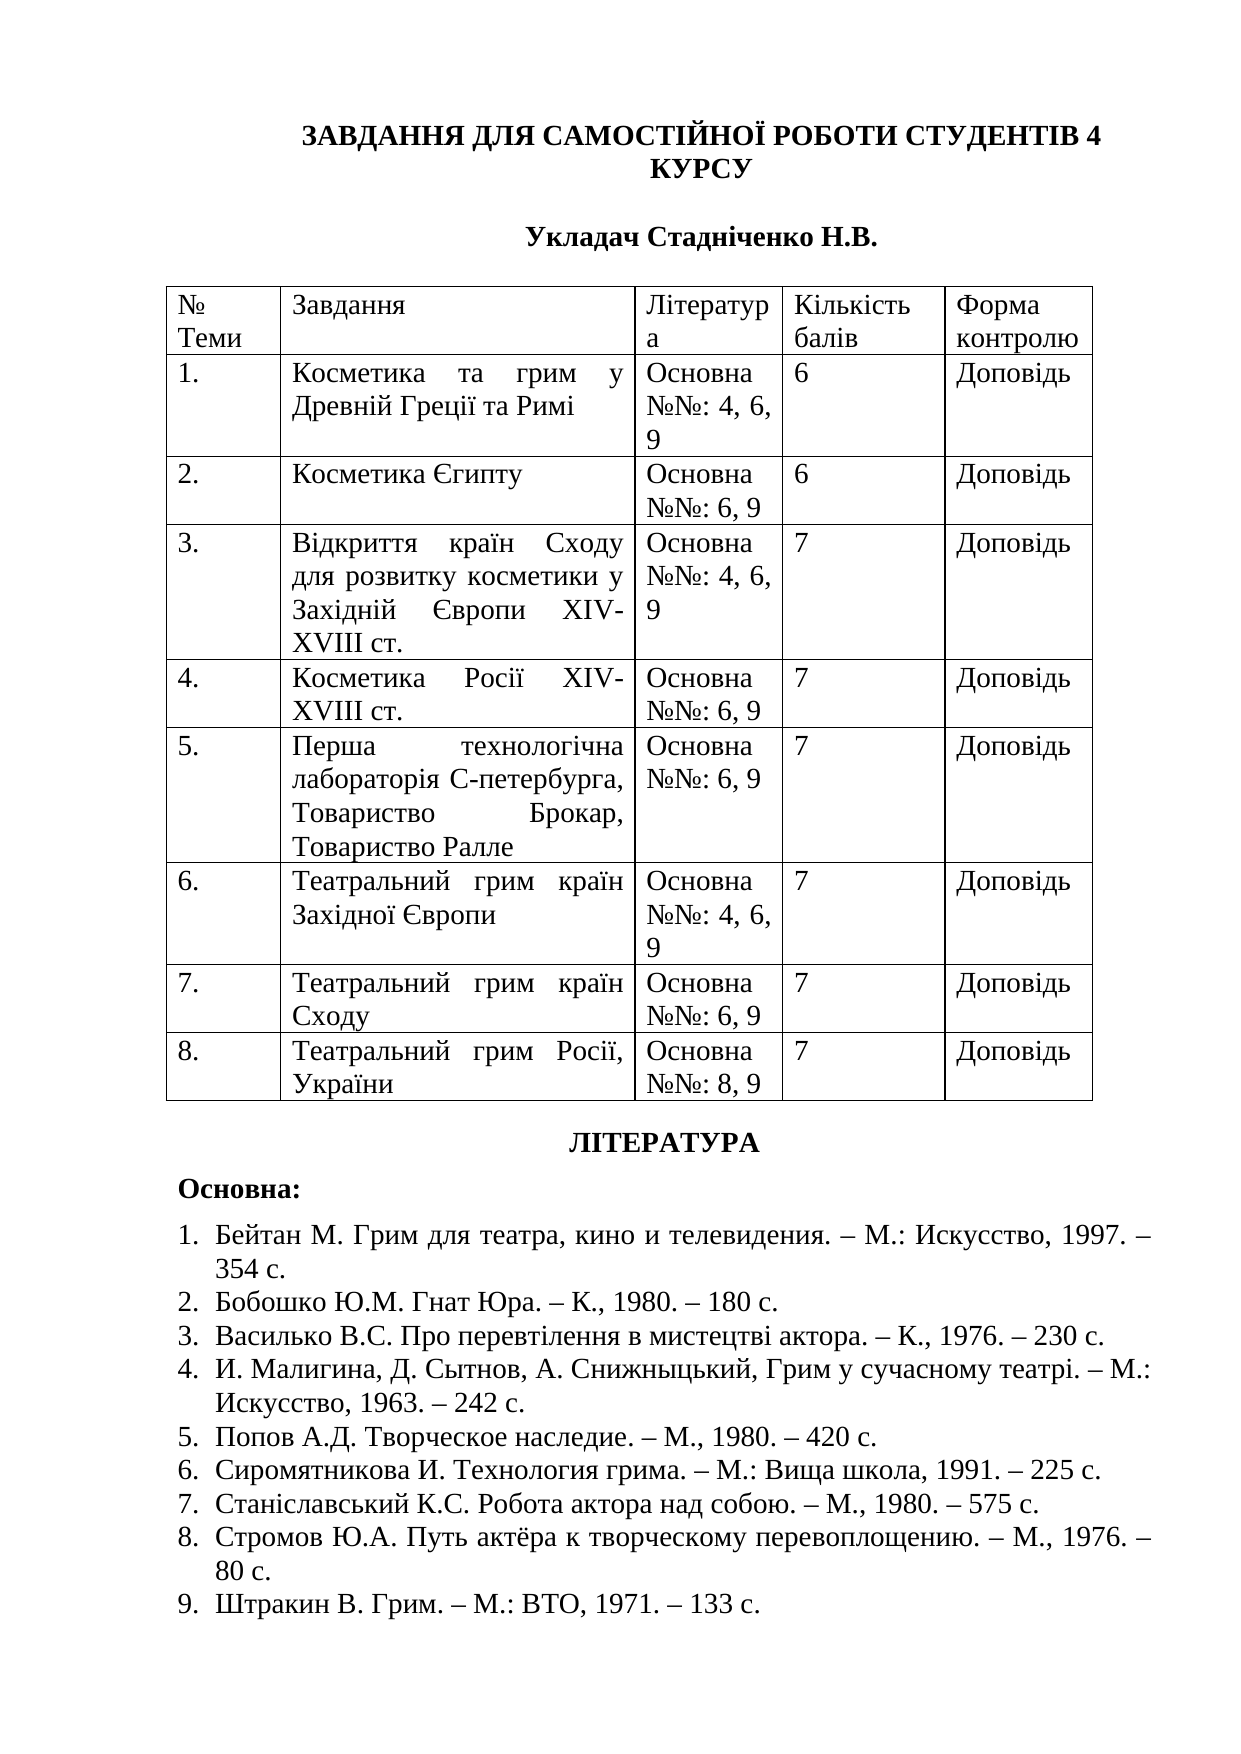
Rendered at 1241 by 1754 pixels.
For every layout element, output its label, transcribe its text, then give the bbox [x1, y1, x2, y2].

list Бобошко Ю.М. Гнат Юра. – К., 1980. – 180 с. [177, 1284, 1152, 1318]
table_cell [167, 457, 280, 524]
text ЛІТЕРАТУРА [177, 1125, 1152, 1159]
list Станіславський К.С. Робота актора над собою. – М., 1980. – 575 с. [177, 1486, 1152, 1519]
table_cell Перша технологічна лабораторія С-петербурга, Товариство Брокар, Товариство Ралле [281, 728, 634, 862]
table_cell 7 [783, 728, 944, 862]
table_cell [167, 1033, 280, 1100]
list Бейтан М. Грим для театра, кино и телевидения. – М.: Искусство, 1997. – 354 с. [177, 1217, 1152, 1284]
table_cell 7 [783, 1033, 944, 1100]
table_header Завдання [281, 287, 634, 354]
table_cell Доповідь [946, 728, 1092, 862]
table_cell [167, 965, 280, 1032]
table_cell Доповідь [946, 457, 1092, 524]
table_cell Доповідь [946, 355, 1092, 456]
table_cell Основна №№: 6, 9 [636, 728, 782, 862]
table_cell [167, 863, 280, 964]
table_header Кількість балів [783, 287, 944, 354]
table_cell [167, 660, 280, 727]
list Попов А.Д. Творческое наследие. – М., 1980. – 420 с. [177, 1419, 1152, 1452]
table_cell 7 [783, 863, 944, 964]
table_cell Театральний грим країн Західної Європи [281, 863, 634, 964]
table_cell Доповідь [946, 965, 1092, 1032]
table_cell Основна №№: 6, 9 [636, 965, 782, 1032]
table_cell Доповідь [946, 660, 1092, 727]
table_cell Косметика Росії ХІV-ХVІІІ ст. [281, 660, 634, 727]
text ЗАВДАННЯ ДЛЯ САМОСТІЙНОЇ РОБОТИ СТУДЕНТІВ 4 КУРСУ [251, 118, 1152, 185]
table_cell Косметика та грим у Древній Греції та Римі [281, 355, 634, 456]
table_cell Основна №№: 4, 6, 9 [636, 525, 782, 659]
table_cell [167, 355, 280, 456]
table_cell Доповідь [946, 1033, 1092, 1100]
table_cell Театральний грим Росії, України [281, 1033, 634, 1100]
table_cell 7 [783, 660, 944, 727]
list Стромов Ю.А. Путь актёра к творческому перевоплощению. – М., 1976. – 80 с. [177, 1519, 1152, 1586]
table_cell Косметика Єгипту [281, 457, 634, 524]
table_header № Теми [167, 287, 280, 354]
table_cell Основна №№: 6, 9 [636, 457, 782, 524]
table_cell 6 [783, 457, 944, 524]
table_cell Основна №№: 8, 9 [636, 1033, 782, 1100]
table_cell Відкриття країн Сходу для розвитку косметики у Західній Європи ХІV-ХVІІІ ст. [281, 525, 634, 659]
table_cell 7 [783, 525, 944, 659]
table_header Література [636, 287, 782, 354]
table_header Форма контролю [946, 287, 1092, 354]
list Сиромятникова И. Технология грима. – М.: Вища школа, 1991. – 225 с. [177, 1452, 1152, 1486]
table_cell Доповідь [946, 863, 1092, 964]
text Укладач Стадніченко Н.В. [251, 219, 1152, 252]
text Основна: [177, 1171, 1152, 1205]
table_cell Доповідь [946, 525, 1092, 659]
table_cell 6 [783, 355, 944, 456]
table_cell Основна №№: 6, 9 [636, 660, 782, 727]
table_cell [167, 728, 280, 862]
table_cell [167, 525, 280, 659]
list Василько В.С. Про перевтілення в мистецтві актора. – К., 1976. – 230 с. [177, 1318, 1152, 1352]
table_cell Основна №№: 4, 6, 9 [636, 863, 782, 964]
list И. Малигина, Д. Сытнов, А. Снижныцький, Грим у сучасному театрі. – М.: Искусство, 1963. – 242 с. [177, 1352, 1152, 1419]
table_cell Театральний грим країн Сходу [281, 965, 634, 1032]
table_cell 7 [783, 965, 944, 1032]
list Штракин В. Грим. – М.: ВТО, 1971. – 133 с. [177, 1586, 1152, 1620]
table_cell Основна №№: 4, 6, 9 [636, 355, 782, 456]
